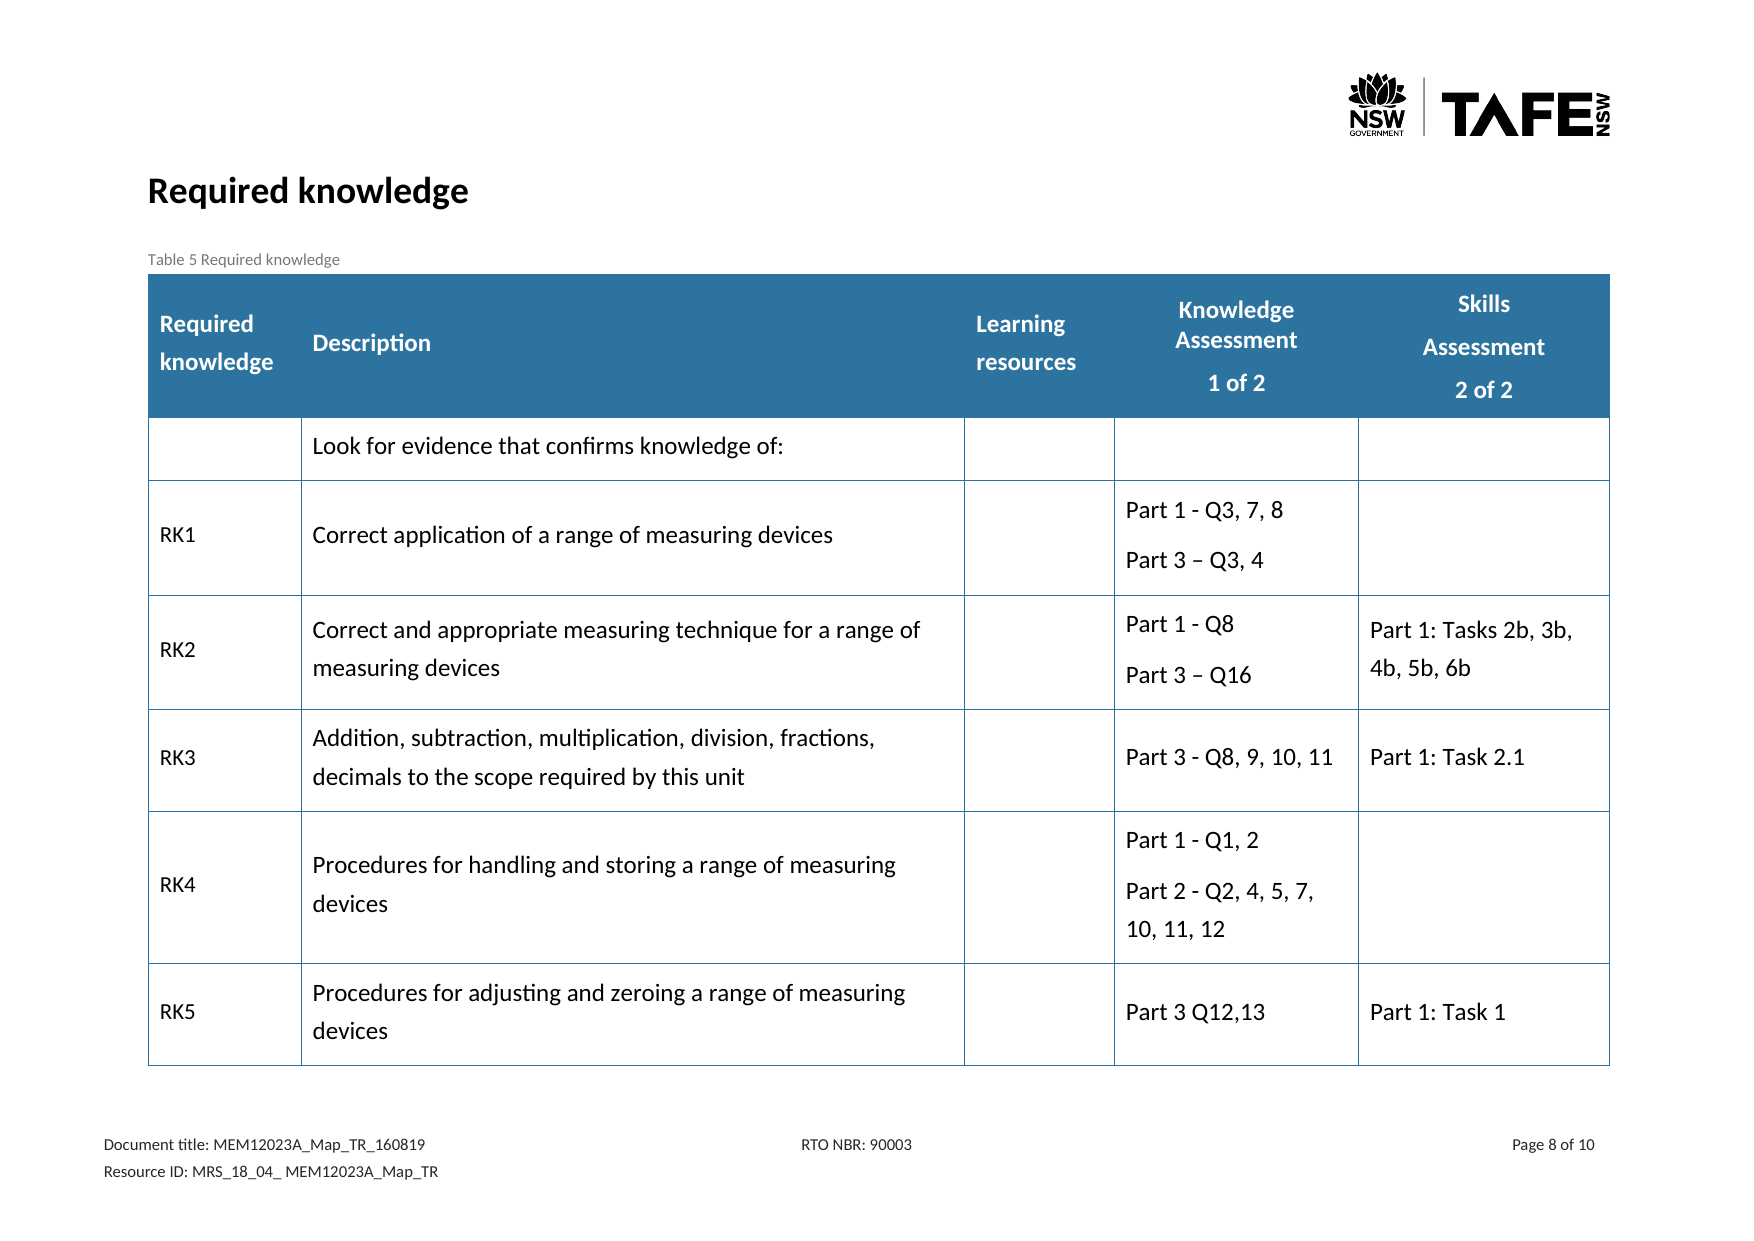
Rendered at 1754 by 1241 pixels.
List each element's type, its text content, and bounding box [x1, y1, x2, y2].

table_cell Addition, subtraction, multiplication, division, fractions, decimals to the scope required by this unit [302, 710, 964, 811]
table_cell Part 1: Task 2.1 [1359, 710, 1609, 811]
table_cell Part 1 - Q1, 2 Part 2 - Q2, 4, 5, 7, 10, 11, 12 [1115, 812, 1358, 963]
table_cell [1359, 812, 1609, 963]
table_cell [965, 812, 1114, 963]
table_cell Part 1 - Q8 Part 3 – Q16 [1115, 596, 1358, 709]
table_header Learning resources [965, 275, 1114, 417]
text Table 5 Required knowledge [148, 249, 1606, 269]
table_cell [965, 964, 1114, 1065]
table_cell RK5 [149, 964, 301, 1065]
picture [1348, 71, 1610, 137]
table_cell Correct and appropriate measuring technique for a range of measuring devices [302, 596, 964, 709]
table_cell Procedures for adjusting and zeroing a range of measuring devices [302, 964, 964, 1065]
table_cell [965, 481, 1114, 595]
table_header Knowledge Assessment 1 of 2 [1115, 275, 1358, 417]
table_cell Correct application of a range of measuring devices [302, 481, 964, 595]
table_cell Part 3 - Q8, 9, 10, 11 [1115, 710, 1358, 811]
table_cell RK3 [149, 710, 301, 811]
table_cell [965, 710, 1114, 811]
table_cell RK1 [149, 481, 301, 595]
table_cell [965, 418, 1114, 480]
table_cell Procedures for handling and storing a range of measuring devices [302, 812, 964, 963]
table_cell [965, 596, 1114, 709]
table_cell RK2 [149, 596, 301, 709]
table_cell Part 1: Task 1 [1359, 964, 1609, 1065]
table_cell [1359, 418, 1609, 480]
table_cell RK4 [149, 812, 301, 963]
table_cell [1359, 481, 1609, 595]
text Required knowledge [148, 167, 1606, 212]
table_cell Part 1 - Q3, 7, 8 Part 3 – Q3, 4 [1115, 481, 1358, 595]
table_header Description [302, 275, 964, 417]
table_cell Part 1: Tasks 2b, 3b, 4b, 5b, 6b [1359, 596, 1609, 709]
table_cell Part 3 Q12,13 [1115, 964, 1358, 1065]
table_cell [149, 418, 301, 480]
table_cell [1115, 418, 1358, 480]
table_cell Look for evidence that confirms knowledge of: [302, 418, 964, 480]
table_header Skills Assessment 2 of 2 [1359, 275, 1609, 417]
table_header Required knowledge [149, 275, 301, 417]
